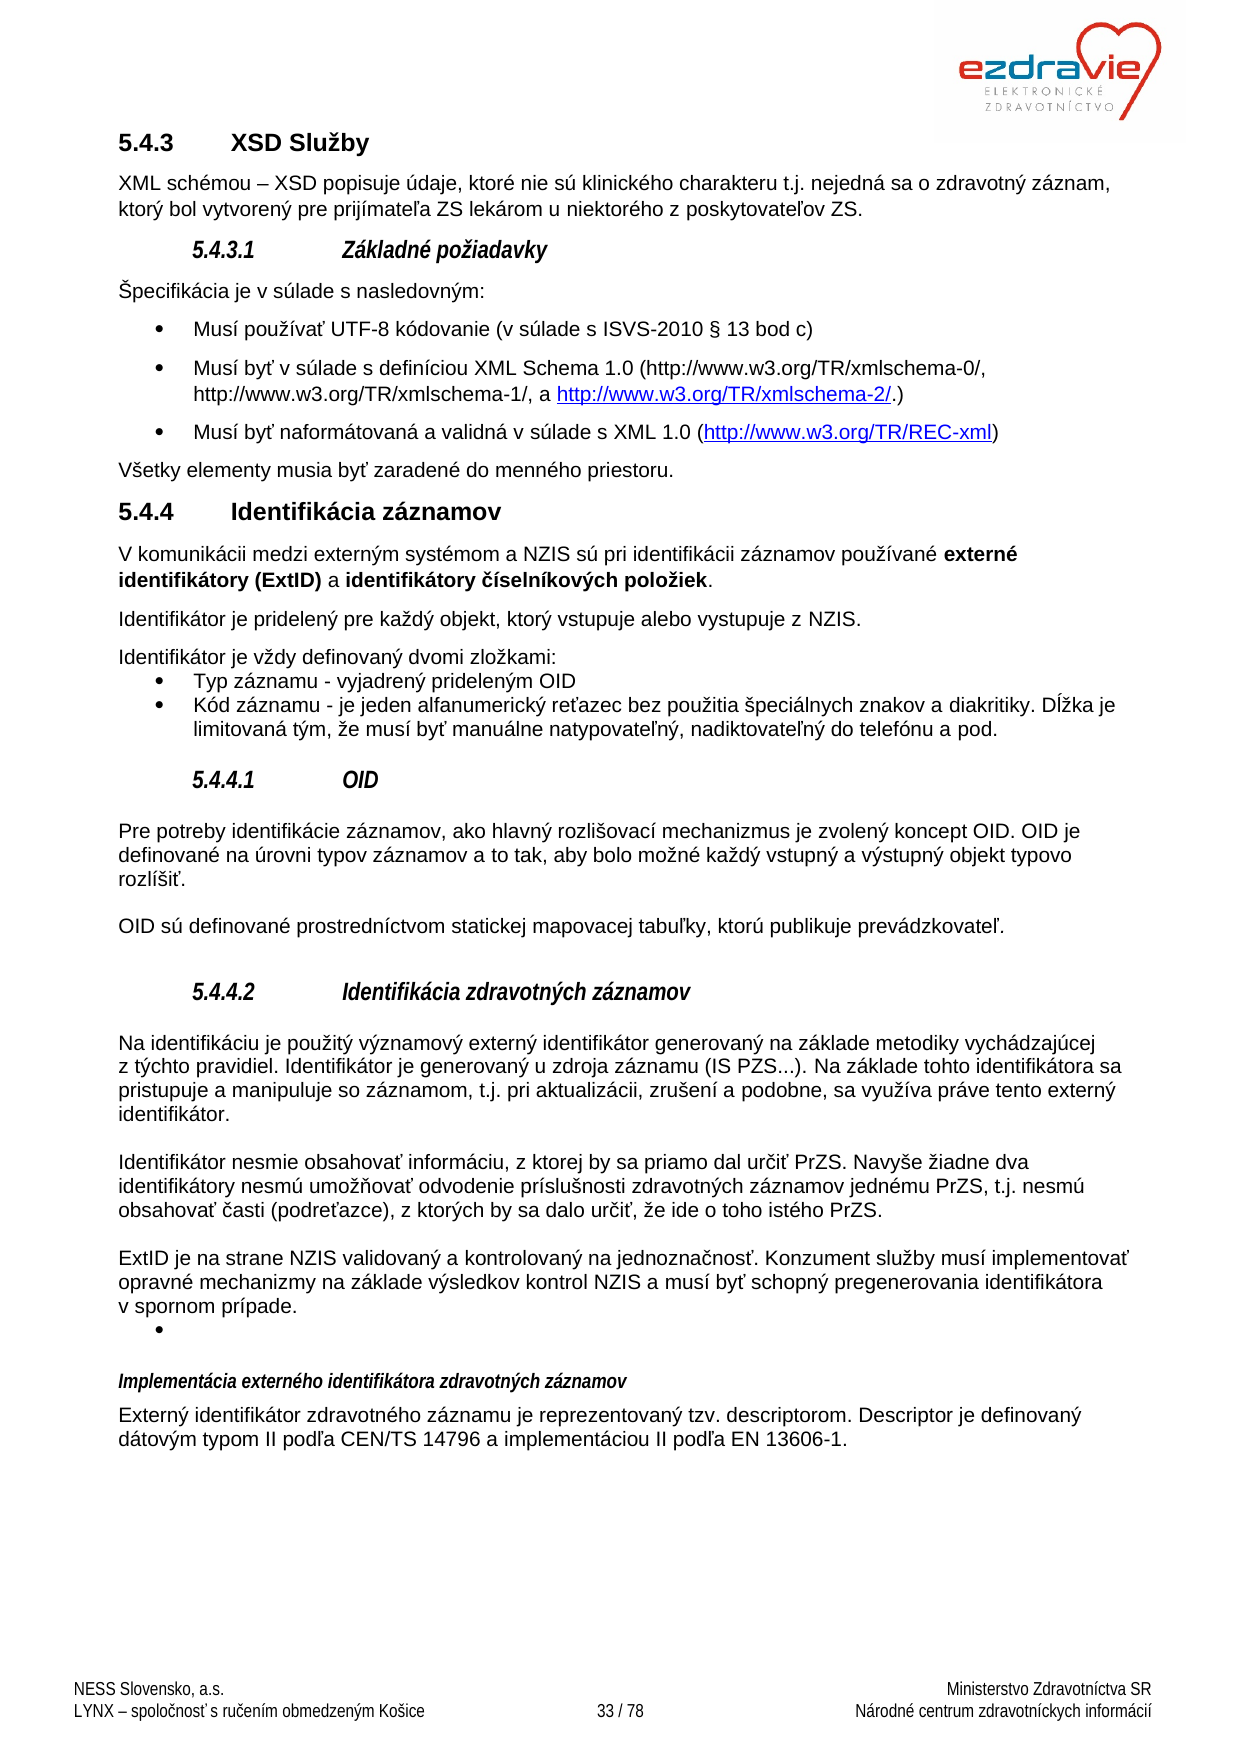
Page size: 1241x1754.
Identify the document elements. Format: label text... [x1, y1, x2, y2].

list Typ záznamu - vyjadrený prideleným OID [156, 669, 1137, 693]
subtitle Identifikácia záznamov [118, 497, 1137, 525]
text Všetky elementy musia byť zaradené do menného priestoru. [118, 458, 1137, 482]
text V komunikácii medzi externým systémom a NZIS sú pri identifikácii záznamov používané externé identifikátory (ExtID) a identifikátory číselníkových položiek. [118, 542, 1137, 592]
text XML schémou – XSD popisuje údaje, ktoré nie sú klinického charakteru t.j. nejedná sa o zdravotný záznam, ktorý bol vytvorený pre prijímateľa ZS lekárom u niektorého z poskytovateľov ZS. [118, 171, 1137, 221]
subtitle Identifikácia zdravotných záznamov [118, 977, 1137, 1005]
text Identifikátor je vždy definovaný dvomi zložkami: [118, 645, 1137, 669]
subtitle Základné požiadavky [118, 235, 1137, 264]
text OID sú definované prostredníctvom statickej mapovacej tabuľky, ktorú publikuje prevádzkovateľ. [118, 914, 1137, 938]
text Špecifikácia je v súlade s nasledovným: [118, 279, 1137, 303]
list Musí používať UTF-8 kódovanie (v súlade s ISVS-2010 § 13 bod c) [156, 317, 1137, 341]
subtitle OID [118, 765, 1137, 793]
list Kód záznamu - je jeden alfanumerický reťazec bez použitia špeciálnych znakov a diakritiky. Dĺžka je limitovaná tým, že musí byť manuálne natypovateľný, nadiktovateľný do telefónu a pod. [156, 693, 1137, 741]
text Identifikátor nesmie obsahovať informáciu, z ktorej by sa priamo dal určiť PrZS. Navyše žiadne dva identifikátory nesmú umožňovať odvodenie príslušnosti zdravotných záznamov jednému PrZS, t.j. nesmú obsahovať časti (podreťazce), z ktorých by sa dalo určiť, že ide o toho istého PrZS. [118, 1150, 1137, 1222]
list Musí byť naformátovaná a validná v súlade s XML 1.0 (http://www.w3.org/TR/REC-xml) [156, 420, 1137, 444]
list Musí byť v súlade s definíciou XML Schema 1.0 (http://www.w3.org/TR/xmlschema-0/, http://www.w3.org/TR/xmlschema-1/, a http://www.w3.org/TR/xmlschema-2/.) [156, 356, 1137, 406]
text Na identifikáciu je použitý významový externý identifikátor generovaný na základe metodiky vychádzajúcej z týchto pravidiel. Identifikátor je generovaný u zdroja záznamu (IS PZS...). Na základe tohto identifikátora sa pristupuje a manipuluje so záznamom, t.j. pri aktualizácii, zrušení a podobne, sa využíva práve tento externý identifikátor. [118, 1030, 1137, 1126]
subtitle XSD Služby [118, 128, 1137, 156]
text Externý identifikátor zdravotného záznamu je reprezentovaný tzv. descriptorom. Descriptor je definovaný dátovým typom II podľa CEN/TS 14796 a implementáciou II podľa EN 13606-1. [118, 1402, 1137, 1450]
picture [930, 0, 1188, 143]
text ExtID je na strane NZIS validovaný a kontrolovaný na jednoznačnosť. Konzument služby musí implementovať opravné mechanizmy na základe výsledkov kontrol NZIS a musí byť schopný pregenerovania identifikátora v spornom prípade. [118, 1246, 1137, 1318]
text Implementácia externého identifikátora zdravotných záznamov [118, 1369, 1137, 1393]
text Identifikátor je pridelený pre každý objekt, ktorý vstupuje alebo vystupuje z NZIS. [118, 606, 1137, 630]
text Pre potreby identifikácie záznamov, ako hlavný rozlišovací mechanizmus je zvolený koncept OID. OID je definované na úrovni typov záznamov a to tak, aby bolo možné každý vstupný a výstupný objekt typovo rozlíšiť. [118, 818, 1137, 890]
